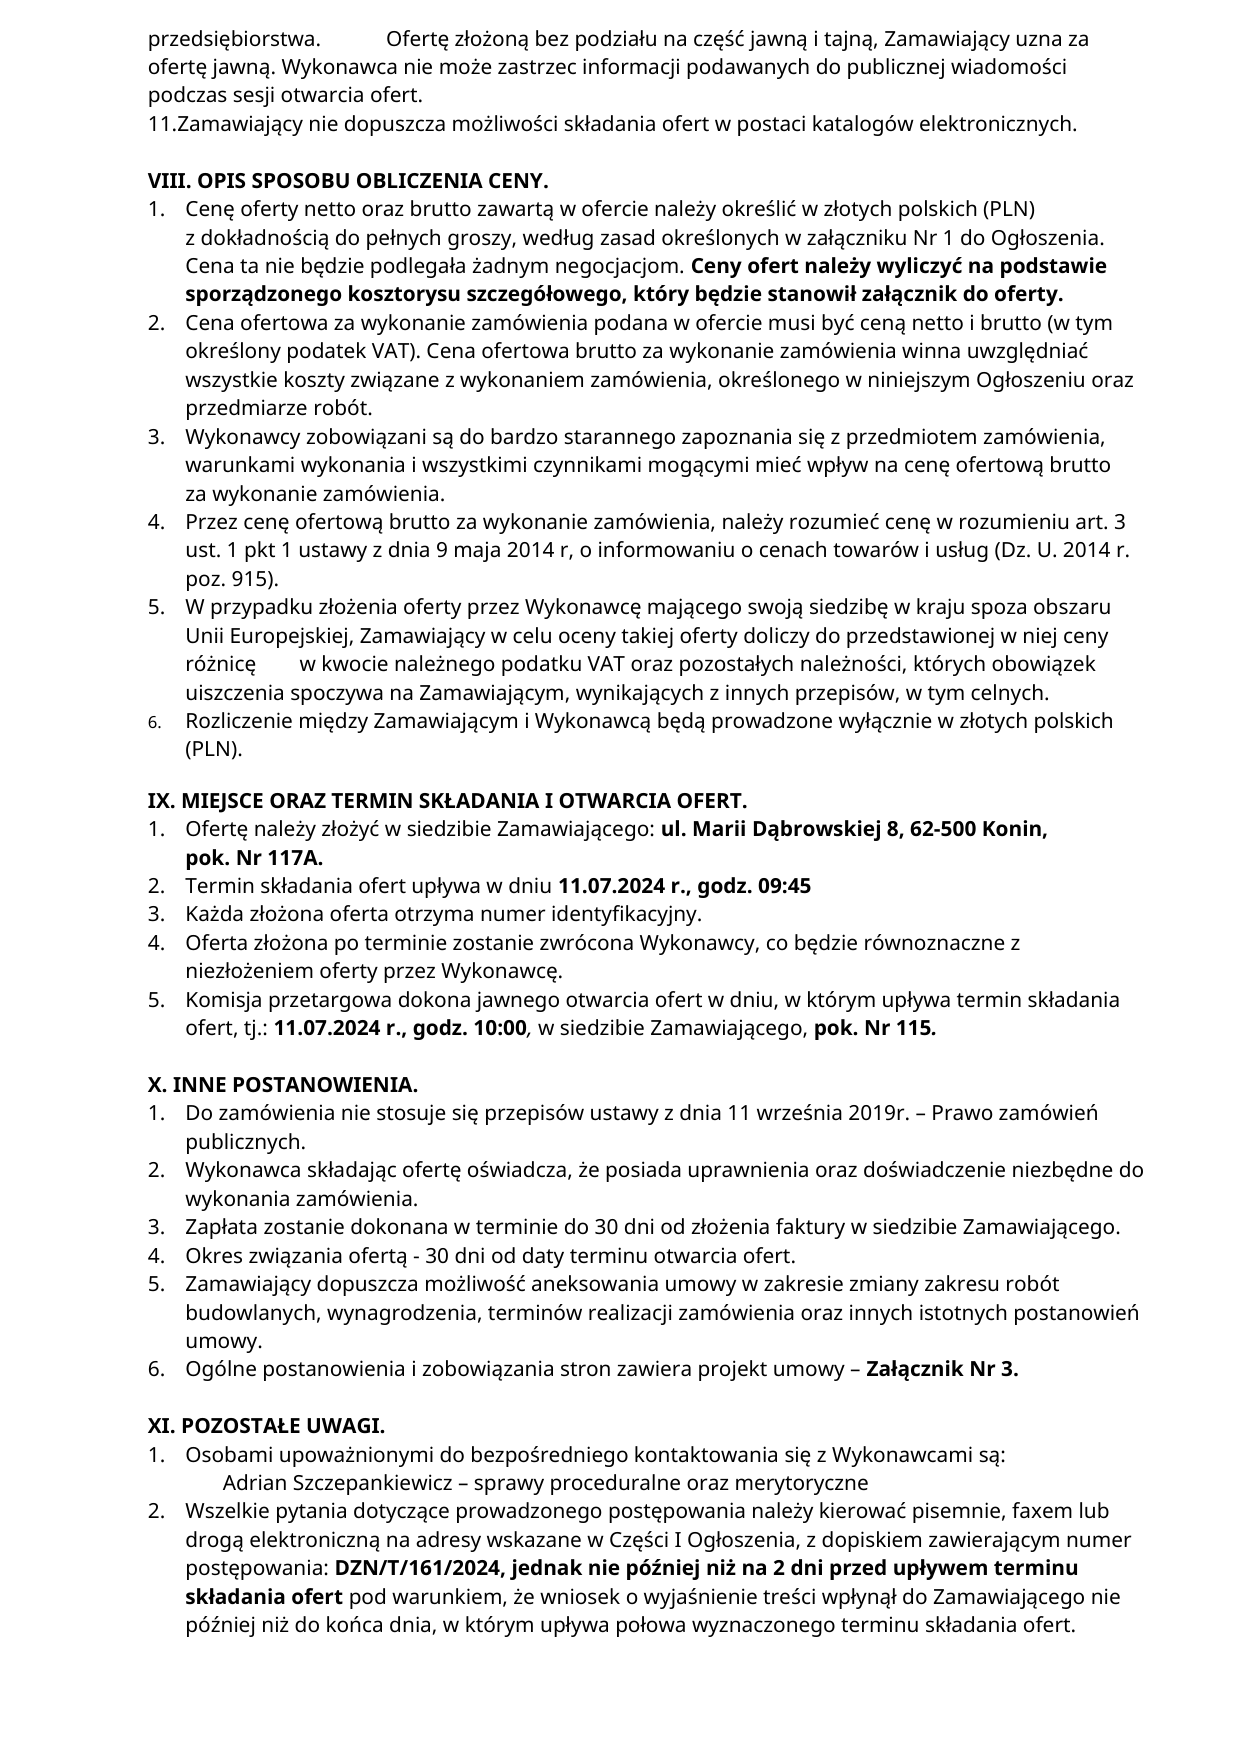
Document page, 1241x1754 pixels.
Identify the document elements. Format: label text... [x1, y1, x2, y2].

text VIII. OPIS SPOSOBU OBLICZENIA CENY. [148, 166, 1152, 194]
text X. INNE POSTANOWIENIA. [148, 1070, 1152, 1098]
list Komisja przetargowa dokona jawnego otwarcia ofert w dniu, w którym upływa termin składania ofert, tj.: 11.07.2024 r., godz. 10:00, w siedzibie Zamawiającego, pok. Nr 115. [148, 985, 1152, 1042]
list Okres związania ofertą - 30 dni od daty terminu otwarcia ofert. [148, 1241, 1152, 1269]
list Wszelkie pytania dotyczące prowadzonego postępowania należy kierować pisemnie, faxem lub drogą elektroniczną na adresy wskazane w Części I Ogłoszenia, z dopiskiem zawierającym numer postępowania: DZN/T/161/2024, jednak nie później niż na 2 dni przed upływem terminu składania ofert pod warunkiem, że wniosek o wyjaśnienie treści wpłynął do Zamawiającego nie później niż do końca dnia, w którym upływa połowa wyznaczonego terminu składania ofert. [148, 1497, 1152, 1639]
text XI. POZOSTAŁE UWAGI. [148, 1411, 1152, 1440]
list Rozliczenie między Zamawiającym i Wykonawcą będą prowadzone wyłącznie w złotych polskich (PLN). [148, 706, 1152, 763]
list Cenę oferty netto oraz brutto zawartą w ofercie należy określić w złotych polskich (PLN) z dokładnością do pełnych groszy, według zasad określonych w załączniku Nr 1 do Ogłoszenia. [148, 194, 1152, 251]
text Cena ta nie będzie podlegała żadnym negocjacjom. Ceny ofert należy wyliczyć na podstawie sporządzonego kosztorysu szczegółowego, który będzie stanowił załącznik do oferty. [185, 251, 1152, 308]
text IX. MIEJSCE ORAZ TERMIN SKŁADANIA I OTWARCIA OFERT. [148, 786, 1152, 814]
list Do zamówienia nie stosuje się przepisów ustawy z dnia 11 września 2019r. – Prawo zamówień publicznych. [148, 1098, 1152, 1155]
list Termin składania ofert upływa w dniu 11.07.2024 r., godz. 09:45 [148, 871, 1152, 899]
list Ogólne postanowienia i zobowiązania stron zawiera projekt umowy – Załącznik Nr 3. [148, 1354, 1152, 1383]
list Zamawiający dopuszcza możliwość aneksowania umowy w zakresie zmiany zakresu robót budowlanych, wynagrodzenia, terminów realizacji zamówienia oraz innych istotnych postanowień umowy. [148, 1269, 1152, 1354]
list Zapłata zostanie dokonana w terminie do 30 dni od złożenia faktury w siedzibie Zamawiającego. [148, 1212, 1152, 1241]
list Osobami upoważnionymi do bezpośredniego kontaktowania się z Wykonawcami są: [148, 1440, 1152, 1468]
list Ofertę należy złożyć w siedzibie Zamawiającego: ul. Marii Dąbrowskiej 8, 62-500 Konin, pok. Nr 117A. [148, 814, 1152, 871]
list Cena ofertowa za wykonanie zamówienia podana w ofercie musi być ceną netto i brutto (w tym określony podatek VAT). Cena ofertowa brutto za wykonanie zamówienia winna uwzględniać wszystkie koszty związane z wykonaniem zamówienia, określonego w niniejszym Ogłoszeniu oraz przedmiarze robót. [148, 308, 1152, 422]
list Wykonawca składając ofertę oświadcza, że posiada uprawnienia oraz doświadczenie niezbędne do wykonania zamówienia. [148, 1155, 1152, 1212]
list W przypadku złożenia oferty przez Wykonawcę mającego swoją siedzibę w kraju spoza obszaru Unii Europejskiej, Zamawiający w celu oceny takiej oferty doliczy do przedstawionej w niej ceny różnicę w kwocie należnego podatku VAT oraz pozostałych należności, których obowiązek uiszczenia spoczywa na Zamawiającym, wynikających z innych przepisów, w tym celnych. [148, 592, 1152, 706]
list Przez cenę ofertową brutto za wykonanie zamówienia, należy rozumieć cenę w rozumieniu art. 3 ust. 1 pkt 1 ustawy z dnia 9 maja 2014 r, o informowaniu o cenach towarów i usług (Dz. U. 2014 r. poz. 915). [148, 507, 1152, 592]
list Wykonawcy zobowiązani są do bardzo starannego zapoznania się z przedmiotem zamówienia, warunkami wykonania i wszystkimi czynnikami mogącymi mieć wpływ na cenę ofertową brutto za wykonanie zamówienia. [148, 422, 1152, 507]
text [148, 24, 1152, 109]
list Każda złożona oferta otrzyma numer identyfikacyjny. [148, 899, 1152, 928]
text Adrian Szczepankiewicz – sprawy proceduralne oraz merytoryczne [223, 1468, 1152, 1497]
text 11.Zamawiający nie dopuszcza możliwości składania ofert w postaci katalogów elektronicznych. [148, 109, 1152, 137]
list Oferta złożona po terminie zostanie zwrócona Wykonawcy, co będzie równoznaczne z niezłożeniem oferty przez Wykonawcę. [148, 928, 1152, 985]
